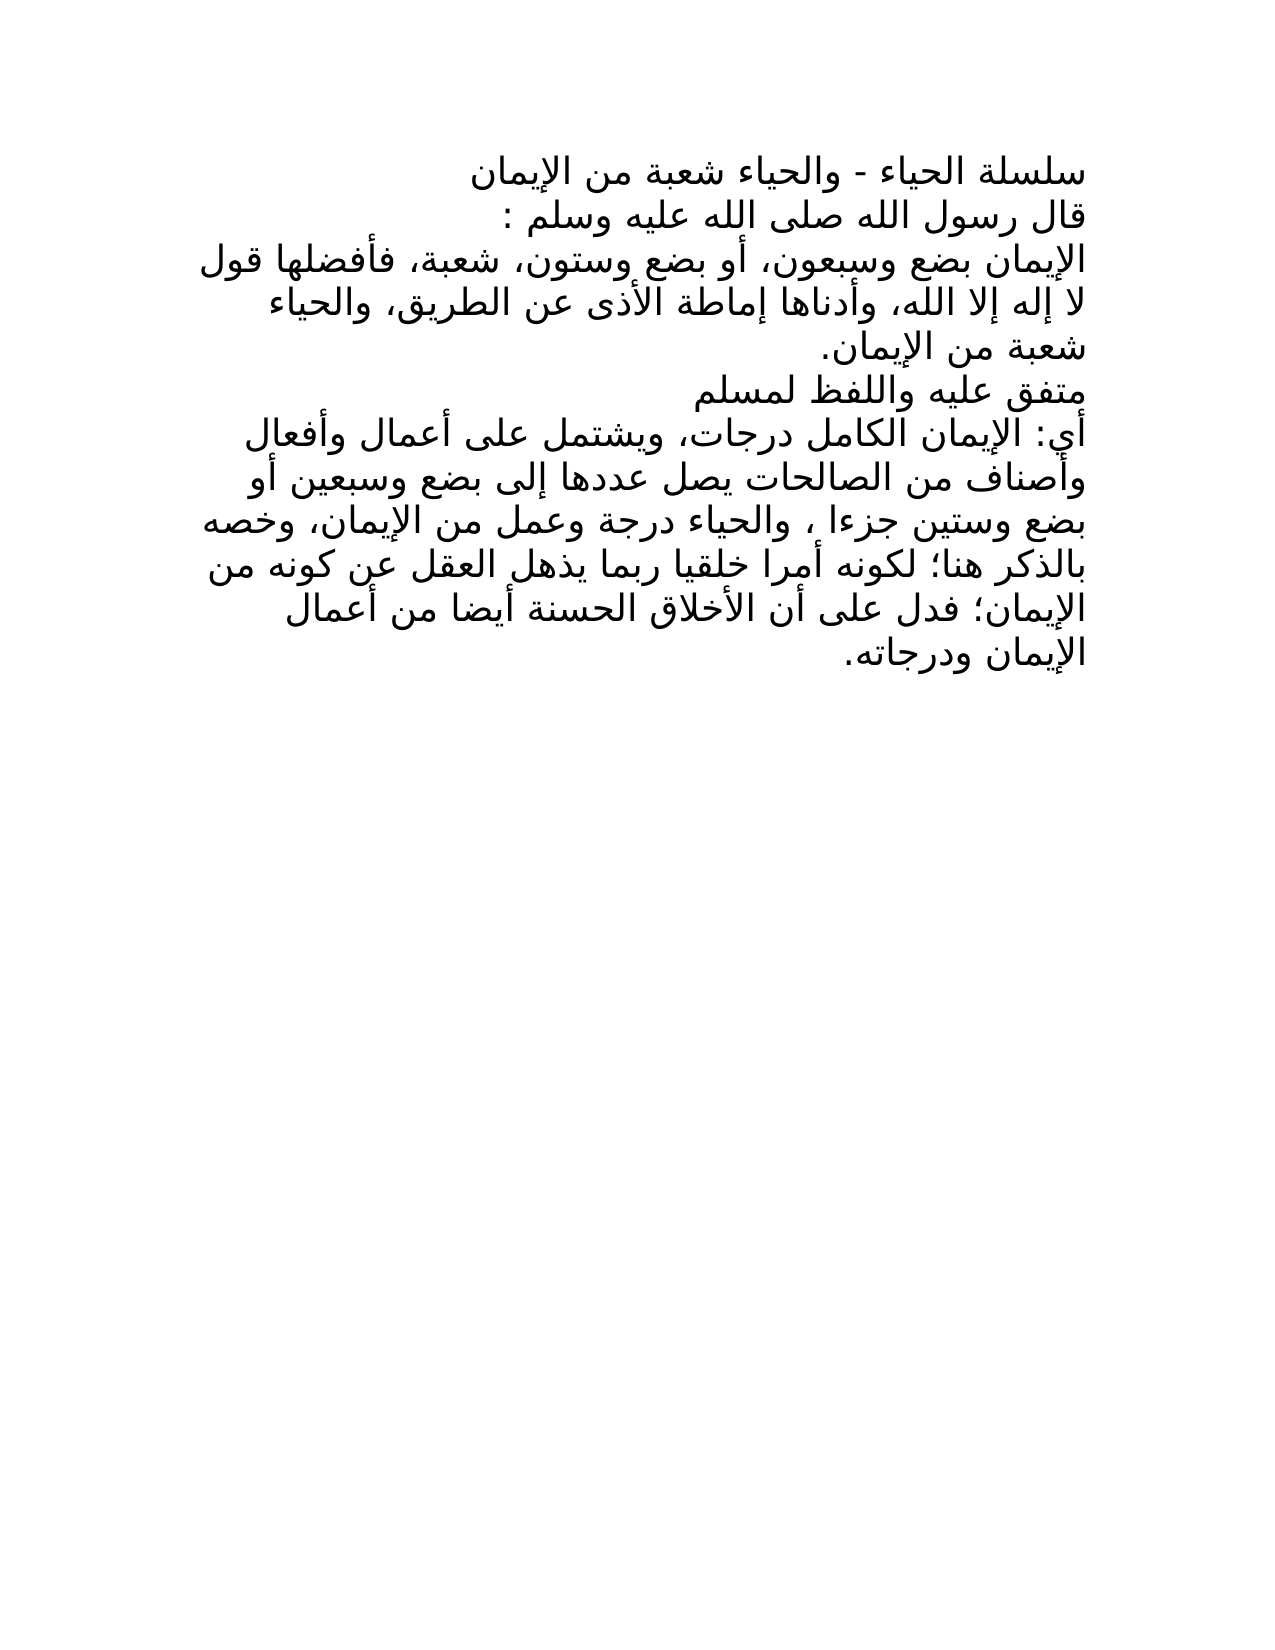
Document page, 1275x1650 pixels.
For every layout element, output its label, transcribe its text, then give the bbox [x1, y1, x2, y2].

text الإيمان بضع وسبعون، أو بضع وستون، شعبة، فأفضلها قول لا إله إلا الله، وأدناها إماطة الأذى عن الطريق، والحياء شعبة من الإيمان. [187, 237, 1087, 368]
text أي: الإيمان الكامل درجات، ويشتمل على أعمال وأفعال وأصناف من الصالحات يصل عددها إلى بضع وسبعين أو بضع وستين جزءا ، والحياء درجة وعمل من الإيمان، وخصه بالذكر هنا؛ لكونه أمرا خلقيا ربما يذهل العقل عن كونه من الإيمان؛ فدل على أن الأخلاق الحسنة أيضا من أعمال الإيمان ودرجاته. [187, 412, 1087, 674]
text قال رسول الله صلى الله عليه وسلم : [187, 194, 1087, 237]
text سلسلة الحياء - والحياء شعبة من الإيمان [187, 150, 1087, 194]
text متفق عليه واللفظ لمسلم [187, 368, 1087, 412]
